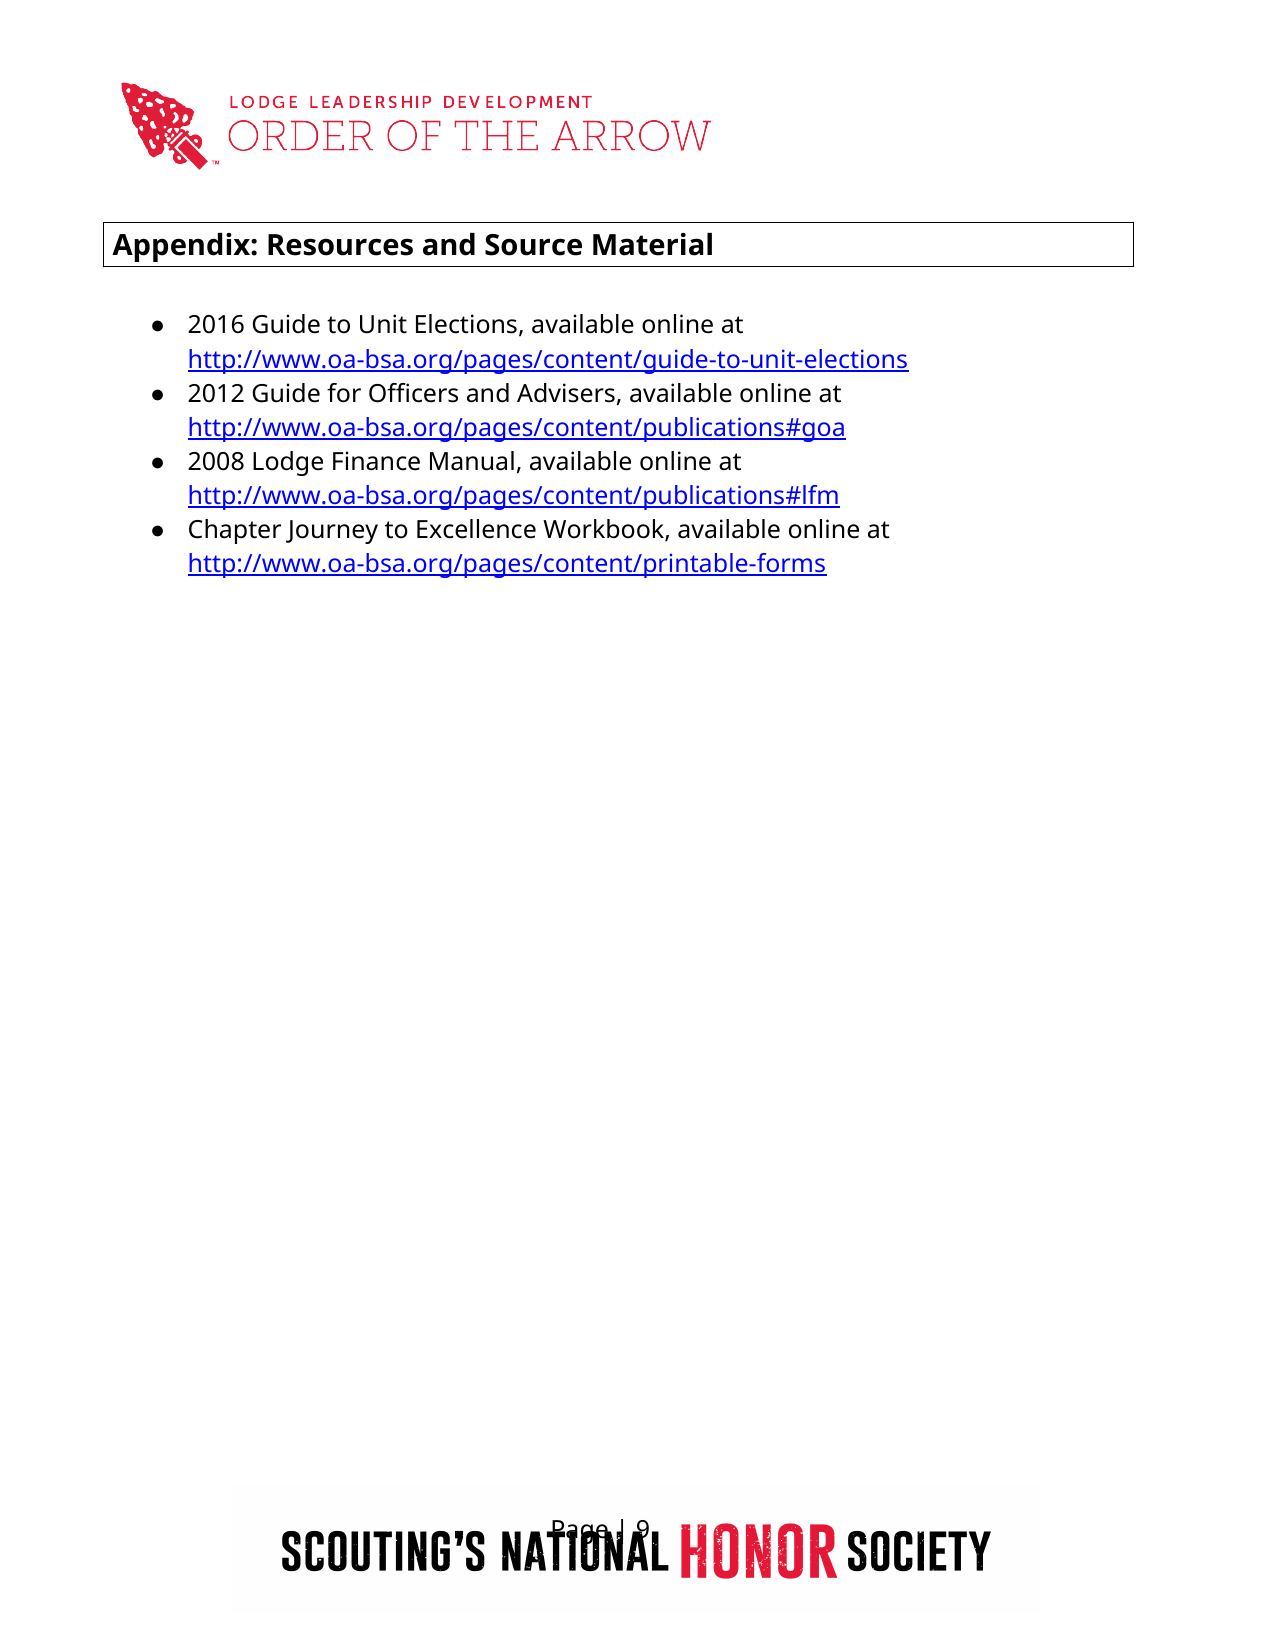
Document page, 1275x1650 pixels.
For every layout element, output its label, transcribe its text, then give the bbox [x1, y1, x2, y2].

list 2008 Lodge Finance Manual, available online at http://www.oa-bsa.org/pages/content/publications#lfm [150, 443, 1125, 512]
picture [232, 1484, 1041, 1614]
list 2016 Guide to Unit Elections, available online at http://www.oa-bsa.org/pages/content/guide-to-unit-elections [150, 307, 1125, 375]
text Appendix: Resources and Source Material [104, 223, 1133, 266]
picture [112, 77, 715, 177]
list Chapter Journey to Excellence Workbook, available online at http://www.oa-bsa.org/pages/content/printable-forms [150, 512, 1125, 580]
list 2012 Guide for Officers and Advisers, available online at http://www.oa-bsa.org/pages/content/publications#goa [150, 375, 1125, 443]
